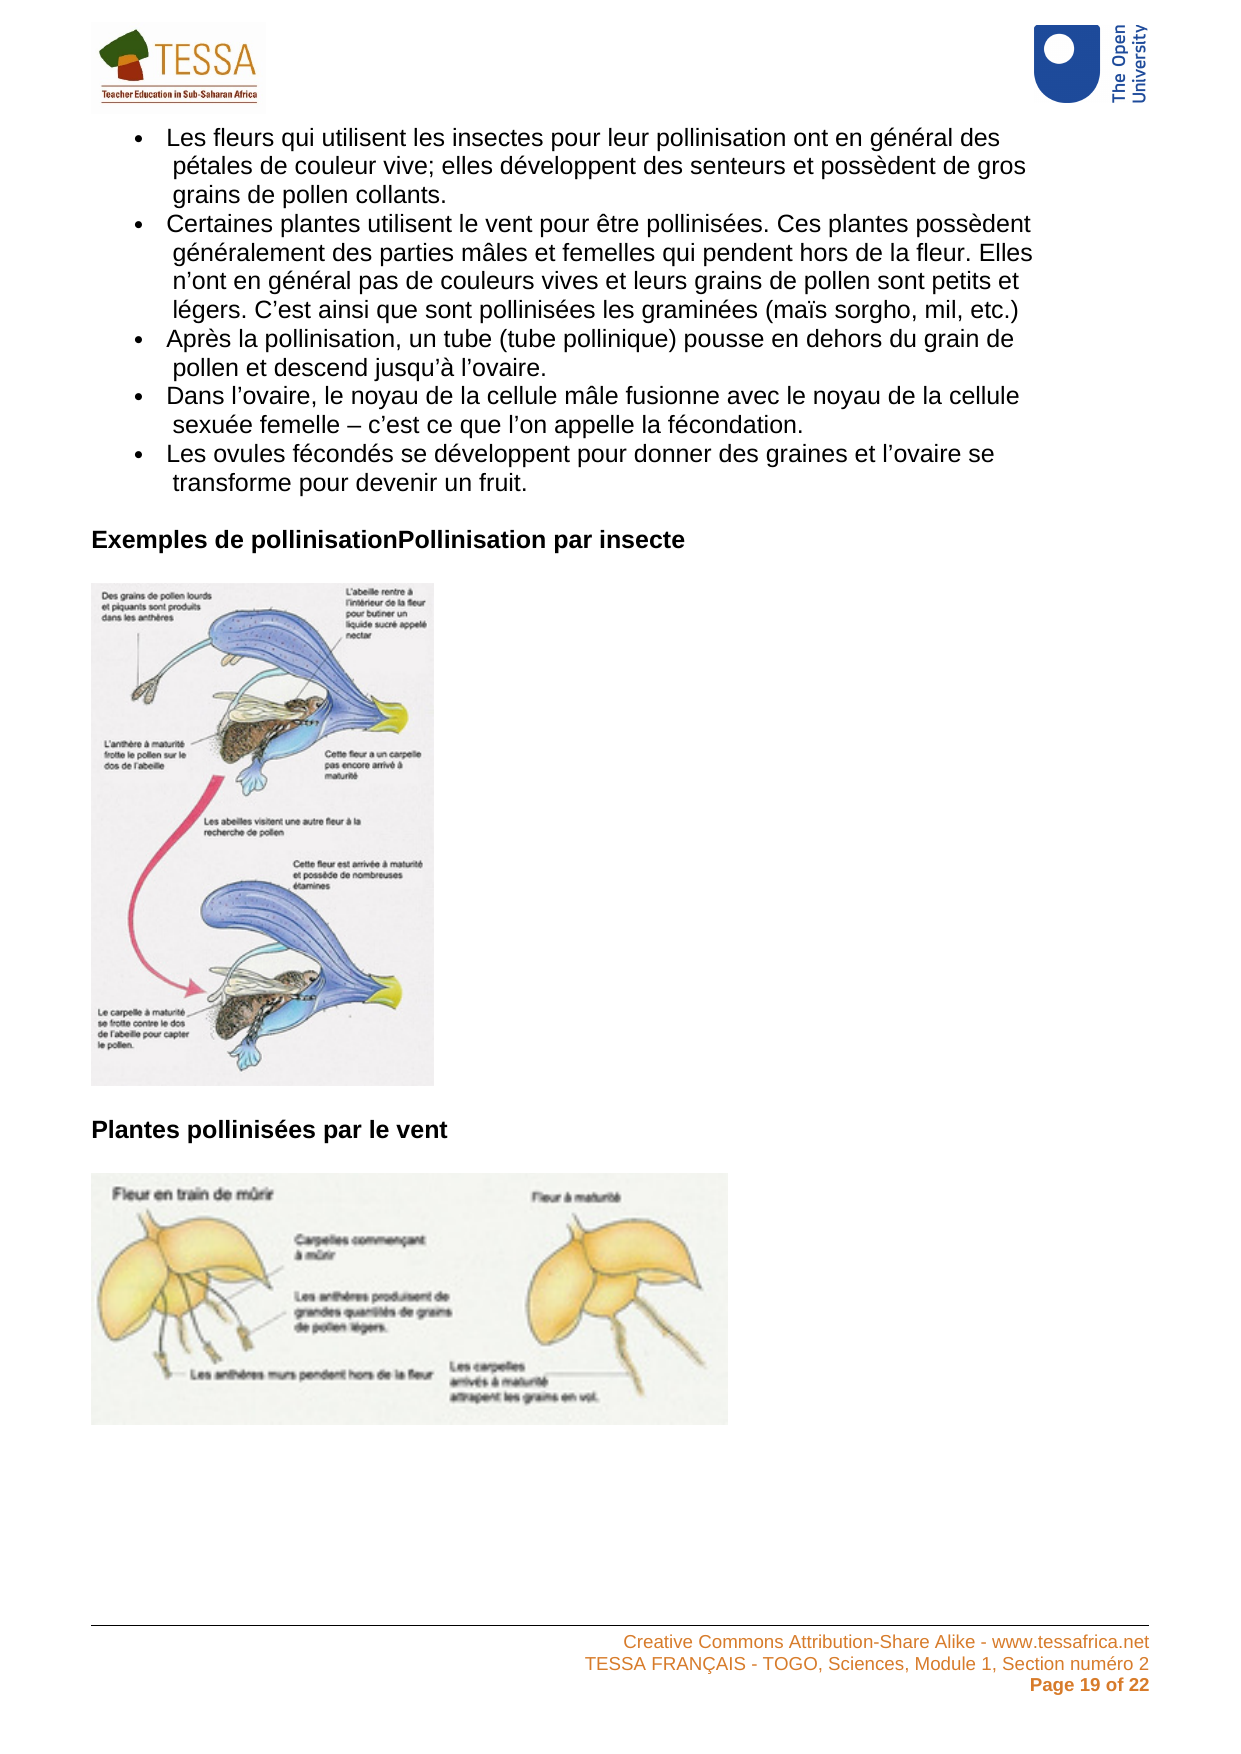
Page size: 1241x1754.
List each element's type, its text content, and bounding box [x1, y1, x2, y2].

picture [91, 1173, 728, 1425]
list Les ovules fécondés se développent pour donner des graines et l’ovaire se transforme pour devenir un fruit. [135, 439, 1068, 496]
picture [1034, 25, 1148, 103]
picture [91, 22, 266, 114]
picture [91, 583, 434, 1086]
list Après la pollinisation, un tube (tube pollinique) pousse en dehors du grain de pollen et descend jusqu’à l’ovaire. [135, 324, 1068, 381]
list Certaines plantes utilisent le vent pour être pollinisées. Ces plantes possèdent généralement des parties mâles et femelles qui pendent hors de la fleur. Elles n’ont en général pas de couleurs vives et leurs grains de pollen sont petits et légers. C’est ainsi que sont pollinisées les graminées (maïs sorgho, mil, etc.) [135, 209, 1068, 324]
text Plantes pollinisées par le vent [91, 1115, 1149, 1144]
list Dans l’ovaire, le noyau de la cellule mâle fusionne avec le noyau de la cellule sexuée femelle – c’est ce que l’on appelle la fécondation. [135, 381, 1068, 439]
text Exemples de pollinisationPollinisation par insecte [91, 525, 1149, 554]
list Les fleurs qui utilisent les insectes pour leur pollinisation ont en général des pétales de couleur vive; elles développent des senteurs et possèdent de gros grains de pollen collants. [135, 122, 1068, 209]
